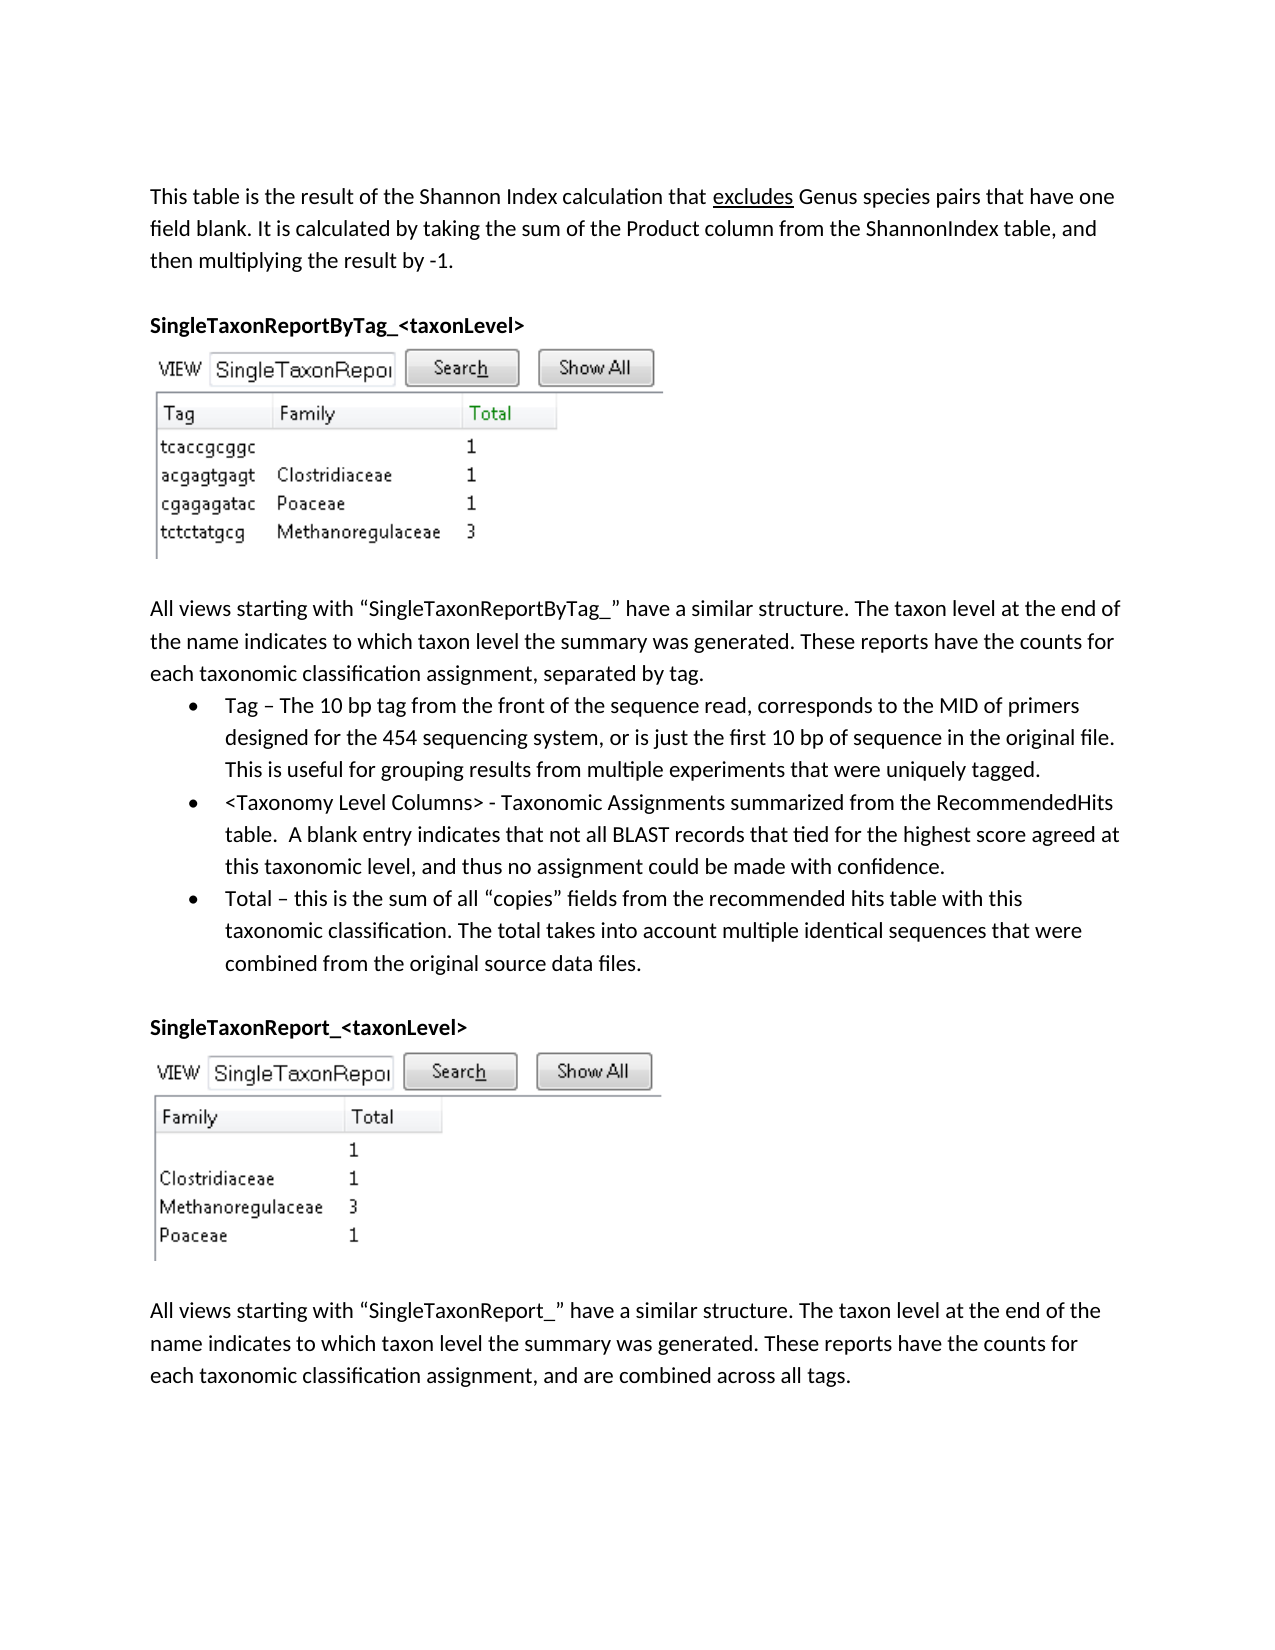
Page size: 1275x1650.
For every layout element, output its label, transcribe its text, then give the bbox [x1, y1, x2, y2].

list Tag – The 10 bp tag from the front of the sequence read, corresponds to the MID of primers designed for the 454 sequencing system, or is just the first 10 bp of sequence in the original file. This is useful for grouping results from multiple experiments that were uniquely tagged. [187, 691, 1125, 783]
list <Taxonomy Level Columns> - Taxonomic Assignments summarized from the RecommendedHits table. A blank entry indicates that not all BLAST records that tied for the highest score agreed at this taxonomic level, and thus no assignment could be made with confidence. [187, 788, 1125, 880]
text SingleTaxonReportByTag_<taxonLevel> [150, 311, 1125, 339]
text All views starting with “SingleTaxonReport_” have a similar structure. The taxon level at the end of the name indicates to which taxon level the summary was generated. These reports have the counts for each taxonomic classification assignment, and are combined across all tags. [150, 1297, 1125, 1389]
picture [150, 343, 664, 559]
picture [150, 1045, 662, 1261]
list Total – this is the sum of all “copies” fields from the recommended hits table with this taxonomic classification. The total takes into account multiple identical sequences that were combined from the original source data files. [187, 884, 1125, 977]
text SingleTaxonReport_<taxonLevel> [150, 1013, 1125, 1041]
text All views starting with “SingleTaxonReportByTag_” have a similar structure. The taxon level at the end of the name indicates to which taxon level the summary was generated. These reports have the counts for each taxonomic classification assignment, separated by tag. [150, 594, 1125, 687]
text This table is the result of the Shannon Index calculation that excludes Genus species pairs that have one field blank. It is calculated by taking the sum of the Product column from the ShannonIndex table, and then multiplying the result by -1. [150, 182, 1125, 274]
